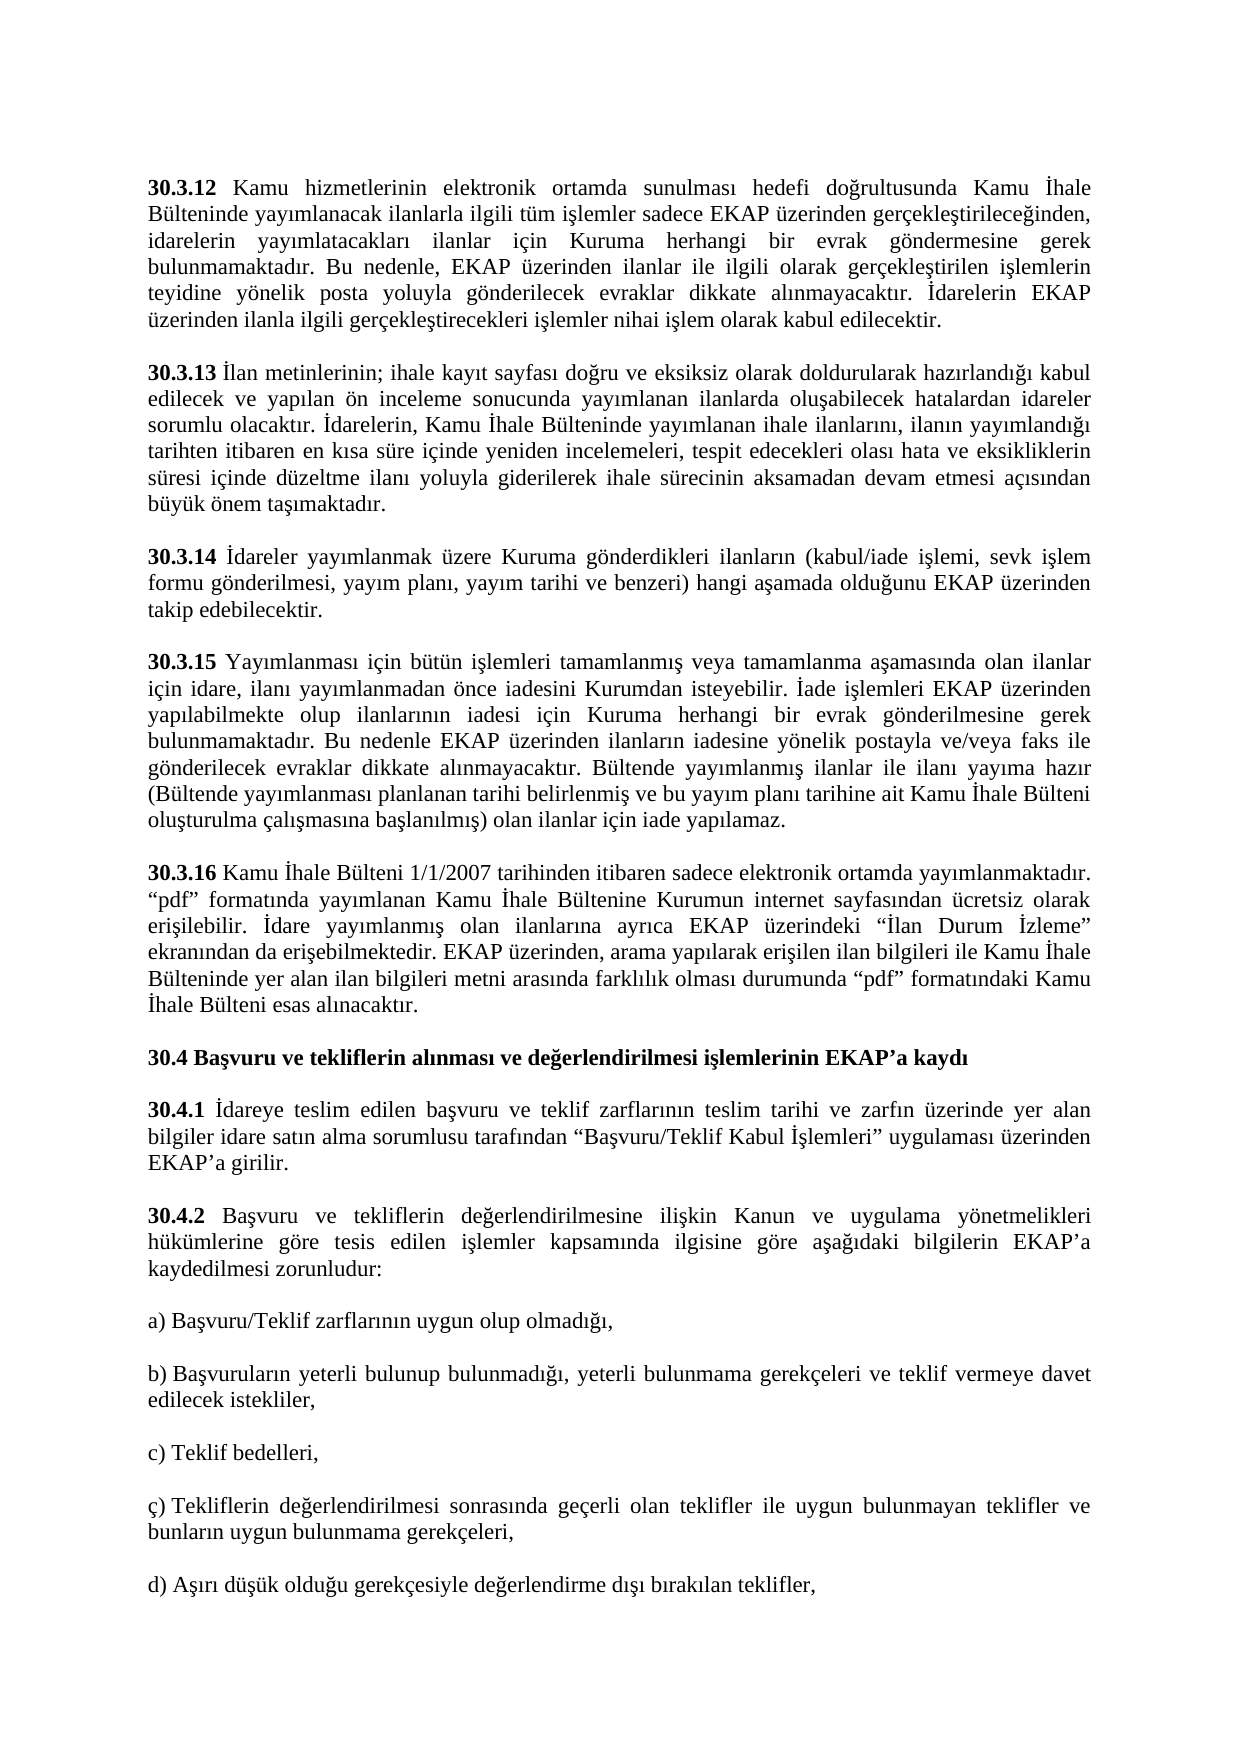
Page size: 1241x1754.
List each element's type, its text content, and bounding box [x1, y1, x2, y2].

text 30.3.13 İlan metinlerinin; ihale kayıt sayfası doğru ve eksiksiz olarak doldurularak hazırlandığı kabul edilecek ve yapılan ön inceleme sonucunda yayımlanan ilanlarda oluşabilecek hatalardan idareler sorumlu olacaktır. İdarelerin, Kamu İhale Bülteninde yayımlanan ihale ilanlarını, ilanın yayımlandığı tarihten itibaren en kısa süre içinde yeniden incelemeleri, tespit edecekleri olası hata ve eksikliklerin süresi içinde düzeltme ilanı yoluyla giderilerek ihale sürecinin aksamadan devam etmesi açısından büyük önem taşımaktadır. [148, 358, 1092, 517]
text 30.4.1 İdareye teslim edilen başvuru ve teklif zarflarının teslim tarihi ve zarfın üzerinde yer alan bilgiler idare satın alma sorumlusu tarafından “Başvuru/Teklif Kabul İşlemleri” uygulaması üzerinden EKAP’a girilir. [148, 1096, 1092, 1176]
text d) Aşırı düşük olduğu gerekçesiyle değerlendirme dışı bırakılan teklifler, [148, 1571, 1092, 1597]
text b) Başvuruların yeterli bulunup bulunmadığı, yeterli bulunmama gerekçeleri ve teklif vermeye davet edilecek istekliler, [148, 1360, 1092, 1413]
text a) Başvuru/Teklif zarflarının uygun olup olmadığı, [148, 1307, 1092, 1334]
text 30.3.12 Kamu hizmetlerinin elektronik ortamda sunulması hedefi doğrultusunda Kamu İhale Bülteninde yayımlanacak ilanlarla ilgili tüm işlemler sadece EKAP üzerinden gerçekleştirileceğinden, idarelerin yayımlatacakları ilanlar için Kuruma herhangi bir evrak göndermesine gerek bulunmamaktadır. Bu nedenle, EKAP üzerinden ilanlar ile ilgili olarak gerçekleştirilen işlemlerin teyidine yönelik posta yoluyla gönderilecek evraklar dikkate alınmayacaktır. İdarelerin EKAP üzerinden ilanla ilgili gerçekleştirecekleri işlemler nihai işlem olarak kabul edilecektir. [148, 174, 1092, 332]
text 30.3.16 Kamu İhale Bülteni 1/1/2007 tarihinden itibaren sadece elektronik ortamda yayımlanmaktadır. “pdf” formatında yayımlanan Kamu İhale Bültenine Kurumun internet sayfasından ücretsiz olarak erişilebilir. İdare yayımlanmış olan ilanlarına ayrıca EKAP üzerindeki “İlan Durum İzleme” ekranından da erişebilmektedir. EKAP üzerinden, arama yapılarak erişilen ilan bilgileri ile Kamu İhale Bülteninde yer alan ilan bilgileri metni arasında farklılık olması durumunda “pdf” formatındaki Kamu İhale Bülteni esas alınacaktır. [148, 859, 1092, 1017]
text c) Teklif bedelleri, [148, 1439, 1092, 1465]
text 30.3.14 İdareler yayımlanmak üzere Kuruma gönderdikleri ilanların (kabul/iade işlemi, sevk işlem formu gönderilmesi, yayım planı, yayım tarihi ve benzeri) hangi aşamada olduğunu EKAP üzerinden takip edebilecektir. [148, 543, 1092, 622]
text 30.4.2 Başvuru ve tekliflerin değerlendirilmesine ilişkin Kanun ve uygulama yönetmelikleri hükümlerine göre tesis edilen işlemler kapsamında ilgisine göre aşağıdaki bilgilerin EKAP’a kaydedilmesi zorunludur: [148, 1202, 1092, 1281]
text 30.3.15 Yayımlanması için bütün işlemleri tamamlanmış veya tamamlanma aşamasında olan ilanlar için idare, ilanı yayımlanmadan önce iadesini Kurumdan isteyebilir. İade işlemleri EKAP üzerinden yapılabilmekte olup ilanlarının iadesi için Kuruma herhangi bir evrak gönderilmesine gerek bulunmamaktadır. Bu nedenle EKAP üzerinden ilanların iadesine yönelik postayla ve/veya faks ile gönderilecek evraklar dikkate alınmayacaktır. Bültende yayımlanmış ilanlar ile ilanı yayıma hazır (Bültende yayımlanması planlanan tarihi belirlenmiş ve bu yayım planı tarihine ait Kamu İhale Bülteni oluşturulma çalışmasına başlanılmış) olan ilanlar için iade yapılamaz. [148, 648, 1092, 833]
text ç) Tekliflerin değerlendirilmesi sonrasında geçerli olan teklifler ile uygun bulunmayan teklifler ve bunların uygun bulunmama gerekçeleri, [148, 1492, 1092, 1544]
text 30.4 Başvuru ve tekliflerin alınması ve değerlendirilmesi işlemlerinin EKAP’a kaydı [148, 1044, 1092, 1070]
